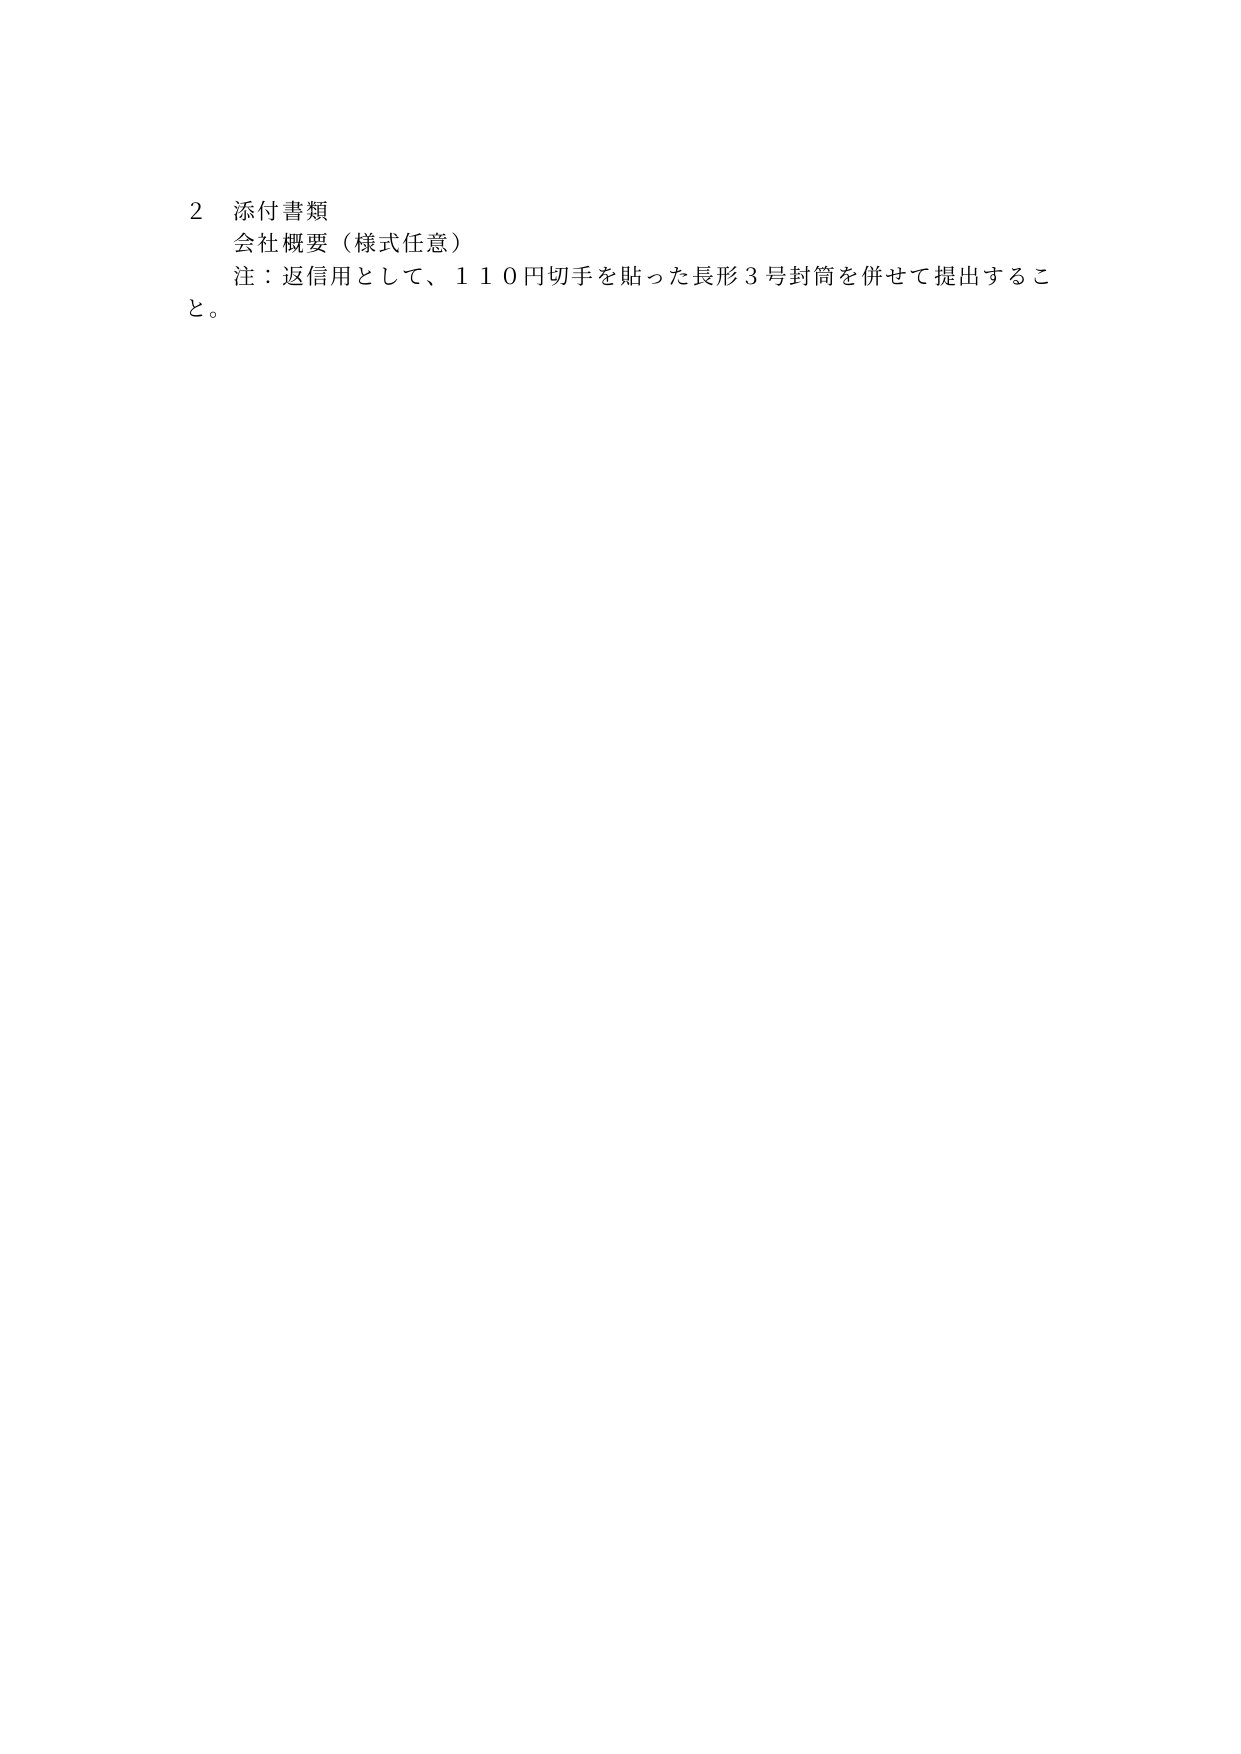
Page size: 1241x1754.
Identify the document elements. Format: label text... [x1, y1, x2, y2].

text 注：返信用として、１１０円切手を貼った長形３号封筒を併せて提出すること。 [185, 258, 1055, 323]
text 会社概要（様式任意） [185, 226, 1055, 258]
text ２ 添付書類 [185, 194, 1055, 226]
